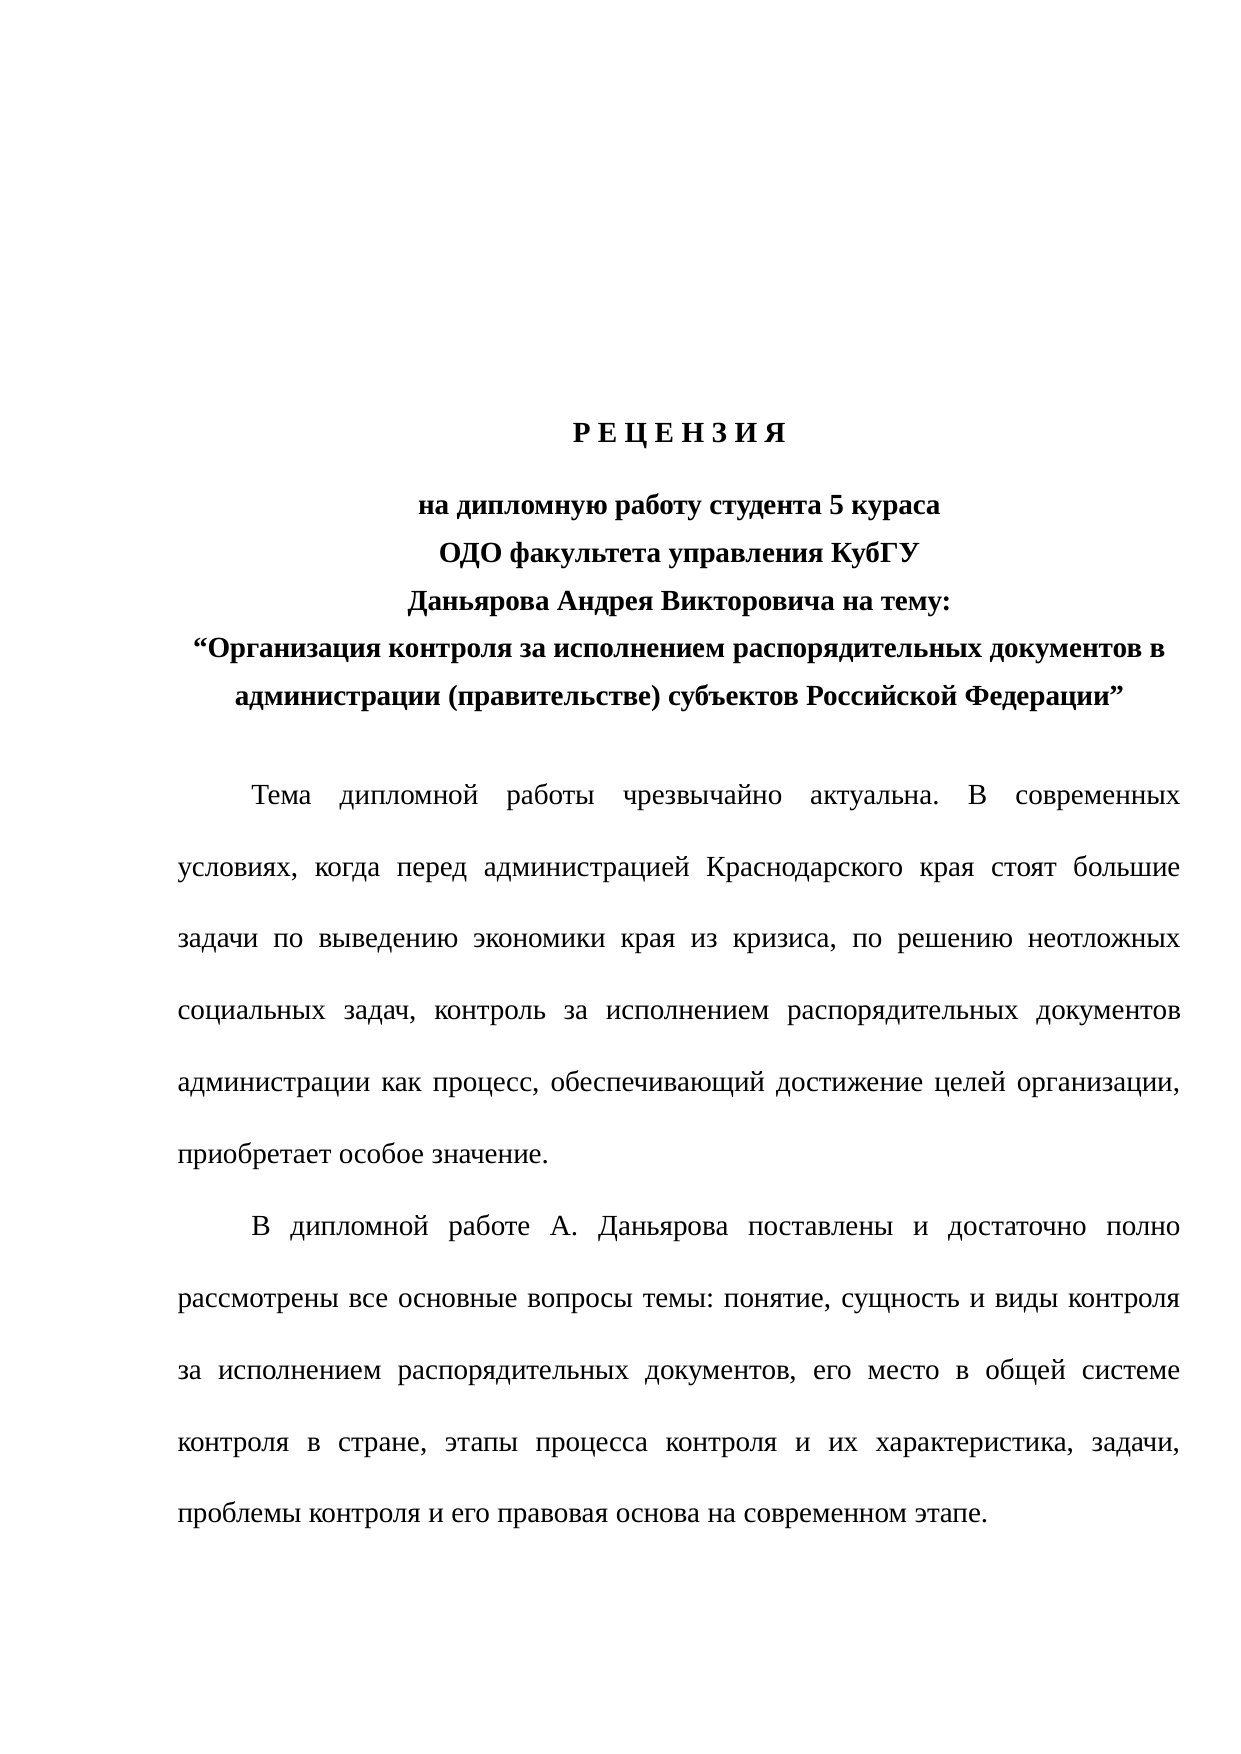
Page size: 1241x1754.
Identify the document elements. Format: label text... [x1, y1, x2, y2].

text Р Е Ц Е Н З И Я [177, 401, 1181, 449]
text ОДО факультета управления КубГУ [177, 521, 1181, 569]
text на дипломную работу студента 5 кураса [177, 473, 1181, 521]
text “Организация контроля за исполнением распорядительных документов в администрации (правительстве) субъектов Российской Федерации” [177, 617, 1181, 712]
text В дипломной работе А. Даньярова поставлены и достаточно полно рассмотрены все основные вопросы темы: понятие, сущность и виды контроля за исполнением распорядительных документов, его место в общей системе контроля в стране, этапы процесса контроля и их характеристика, задачи, проблемы контроля и его правовая основа на современном этапе. [177, 1194, 1181, 1529]
text Даньярова Андрея Викторовича на тему: [177, 569, 1181, 617]
text Тема дипломной работы чрезвычайно актуальна. В современных условиях, когда перед администрацией Краснодарского края стоят большие задачи по выведению экономики края из кризиса, по решению неотложных социальных задач, контроль за исполнением распорядительных документов администрации как процесс, обеспечивающий достижение целей организации, приобретает особое значение. [177, 763, 1181, 1170]
